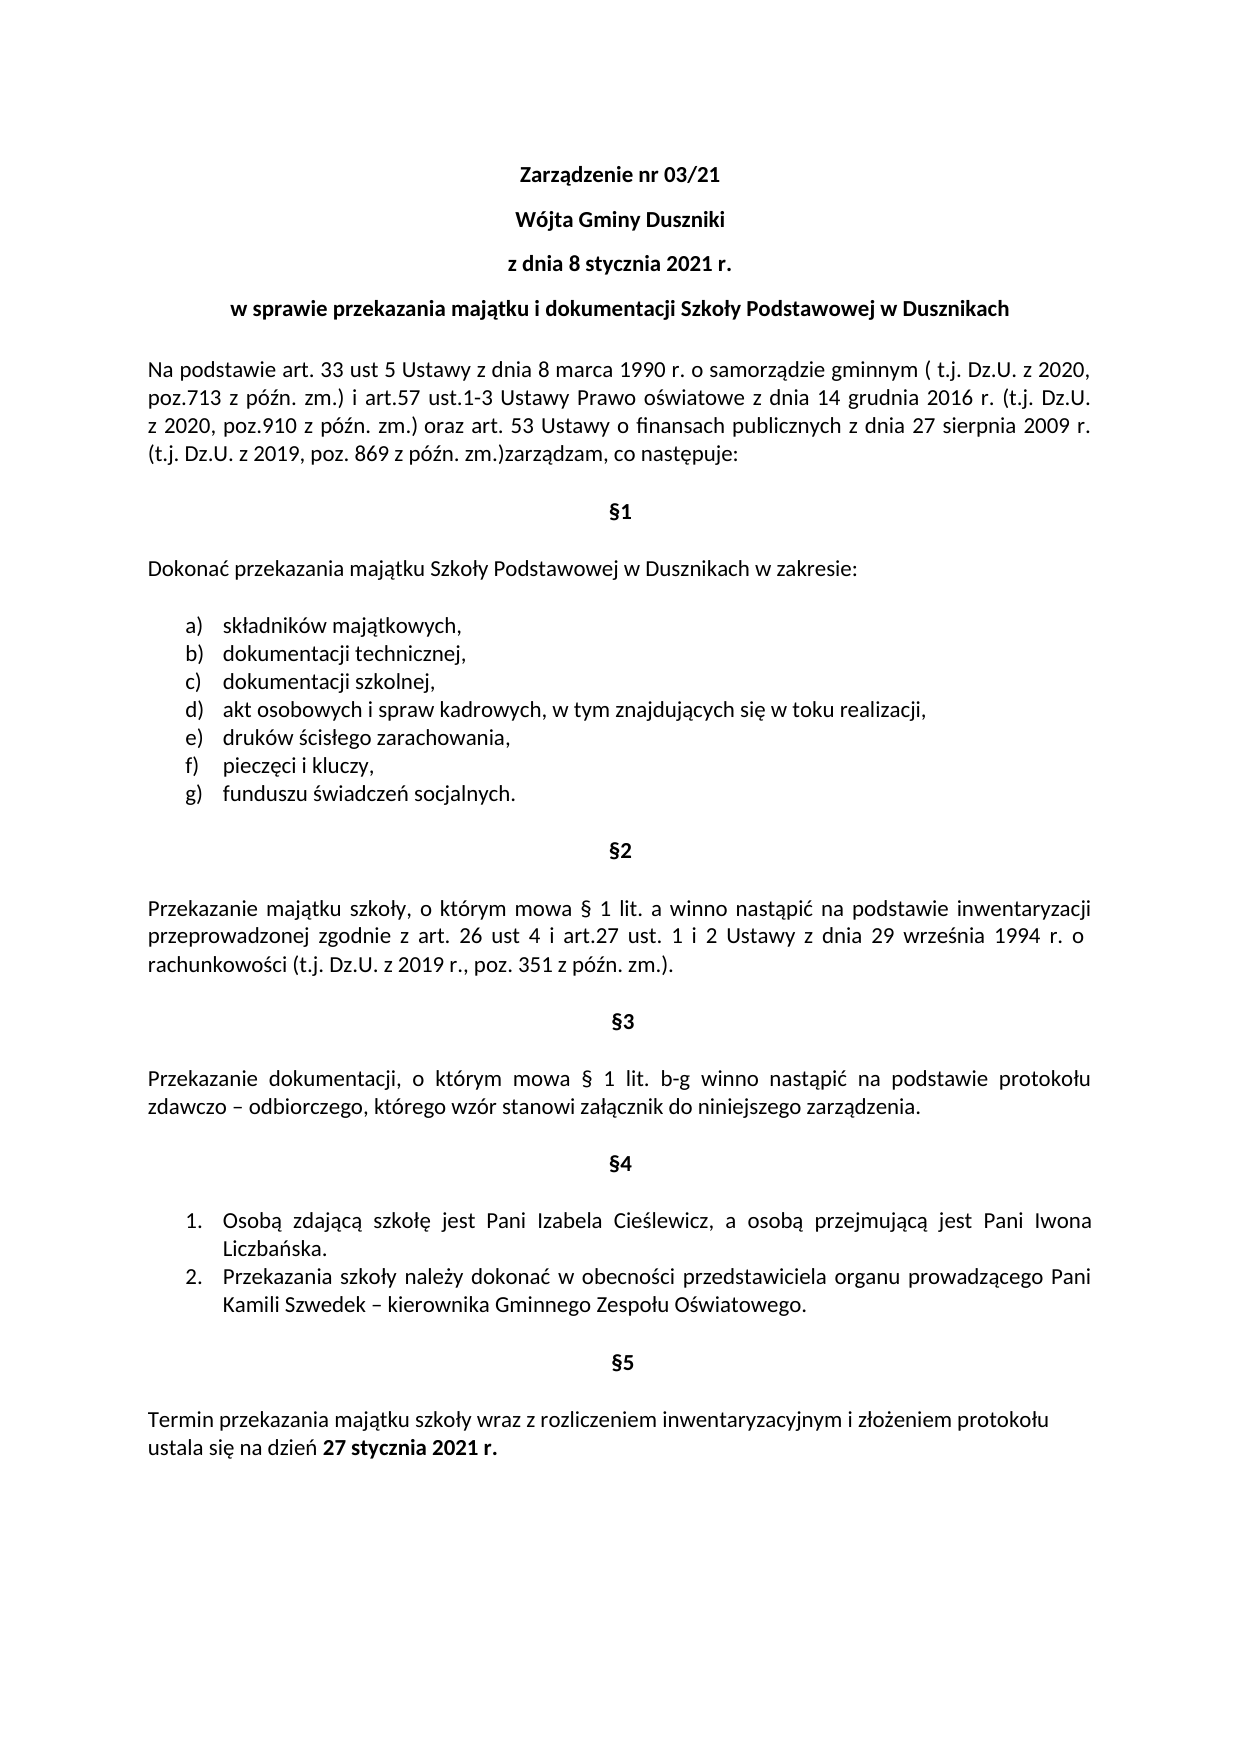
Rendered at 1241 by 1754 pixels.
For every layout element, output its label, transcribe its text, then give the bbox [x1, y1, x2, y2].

text z dnia 8 stycznia 2021 r. [148, 249, 1093, 277]
text w sprawie przekazania majątku i dokumentacji Szkoły Podstawowej w Dusznikach [148, 294, 1093, 322]
text Dokonać przekazania majątku Szkoły Podstawowej w Dusznikach w zakresie: [148, 554, 1093, 582]
text Przekazanie majątku szkoły, o którym mowa § 1 lit. a winno nastąpić na podstawie inwentaryzacji przeprowadzonej zgodnie z art. 26 ust 4 i art.27 ust. 1 i 2 Ustawy z dnia 29 września 1994 r. o rachunkowości (t.j. Dz.U. z 2019 r., poz. 351 z późn. zm.). [148, 894, 1093, 978]
text §5 [148, 1348, 1093, 1376]
list akt osobowych i spraw kadrowych, w tym znajdujących się w toku realizacji, [185, 695, 1093, 723]
text §2 [148, 836, 1093, 864]
text Na podstawie art. 33 ust 5 Ustawy z dnia 8 marca 1990 r. o samorządzie gminnym ( t.j. Dz.U. z 2020, poz.713 z późn. zm.) i art.57 ust.1-3 Ustawy Prawo oświatowe z dnia 14 grudnia 2016 r. (t.j. Dz.U. z 2020, poz.910 z późn. zm.) oraz art. 53 Ustawy o finansach publicznych z dnia 27 sierpnia 2009 r. (t.j. Dz.U. z 2019, poz. 869 z późn. zm.)zarządzam, co następuje: [148, 356, 1093, 468]
text Wójta Gminy Duszniki [148, 205, 1093, 233]
list Przekazania szkoły należy dokonać w obecności przedstawiciela organu prowadzącego Pani Kamili Szwedek – kierownika Gminnego Zespołu Oświatowego. [185, 1262, 1093, 1318]
text Przekazanie dokumentacji, o którym mowa § 1 lit. b-g winno nastąpić na podstawie protokołu zdawczo – odbiorczego, którego wzór stanowi załącznik do niniejszego zarządzenia. [148, 1064, 1093, 1120]
text §1 [148, 497, 1093, 525]
list pieczęci i kluczy, [185, 751, 1093, 779]
list składników majątkowych, [185, 611, 1093, 639]
text Termin przekazania majątku szkoły wraz z rozliczeniem inwentaryzacyjnym i złożeniem protokołu ustala się na dzień 27 stycznia 2021 r. [148, 1405, 1093, 1461]
list dokumentacji technicznej, [185, 639, 1093, 667]
text §4 [148, 1149, 1093, 1177]
list dokumentacji szkolnej, [185, 667, 1093, 695]
list Osobą zdającą szkołę jest Pani Izabela Cieślewicz, a osobą przejmującą jest Pani Iwona Liczbańska. [185, 1206, 1093, 1262]
list druków ścisłego zarachowania, [185, 723, 1093, 751]
text Zarządzenie nr 03/21 [148, 160, 1093, 188]
list funduszu świadczeń socjalnych. [185, 779, 1093, 807]
text §3 [148, 1007, 1093, 1035]
